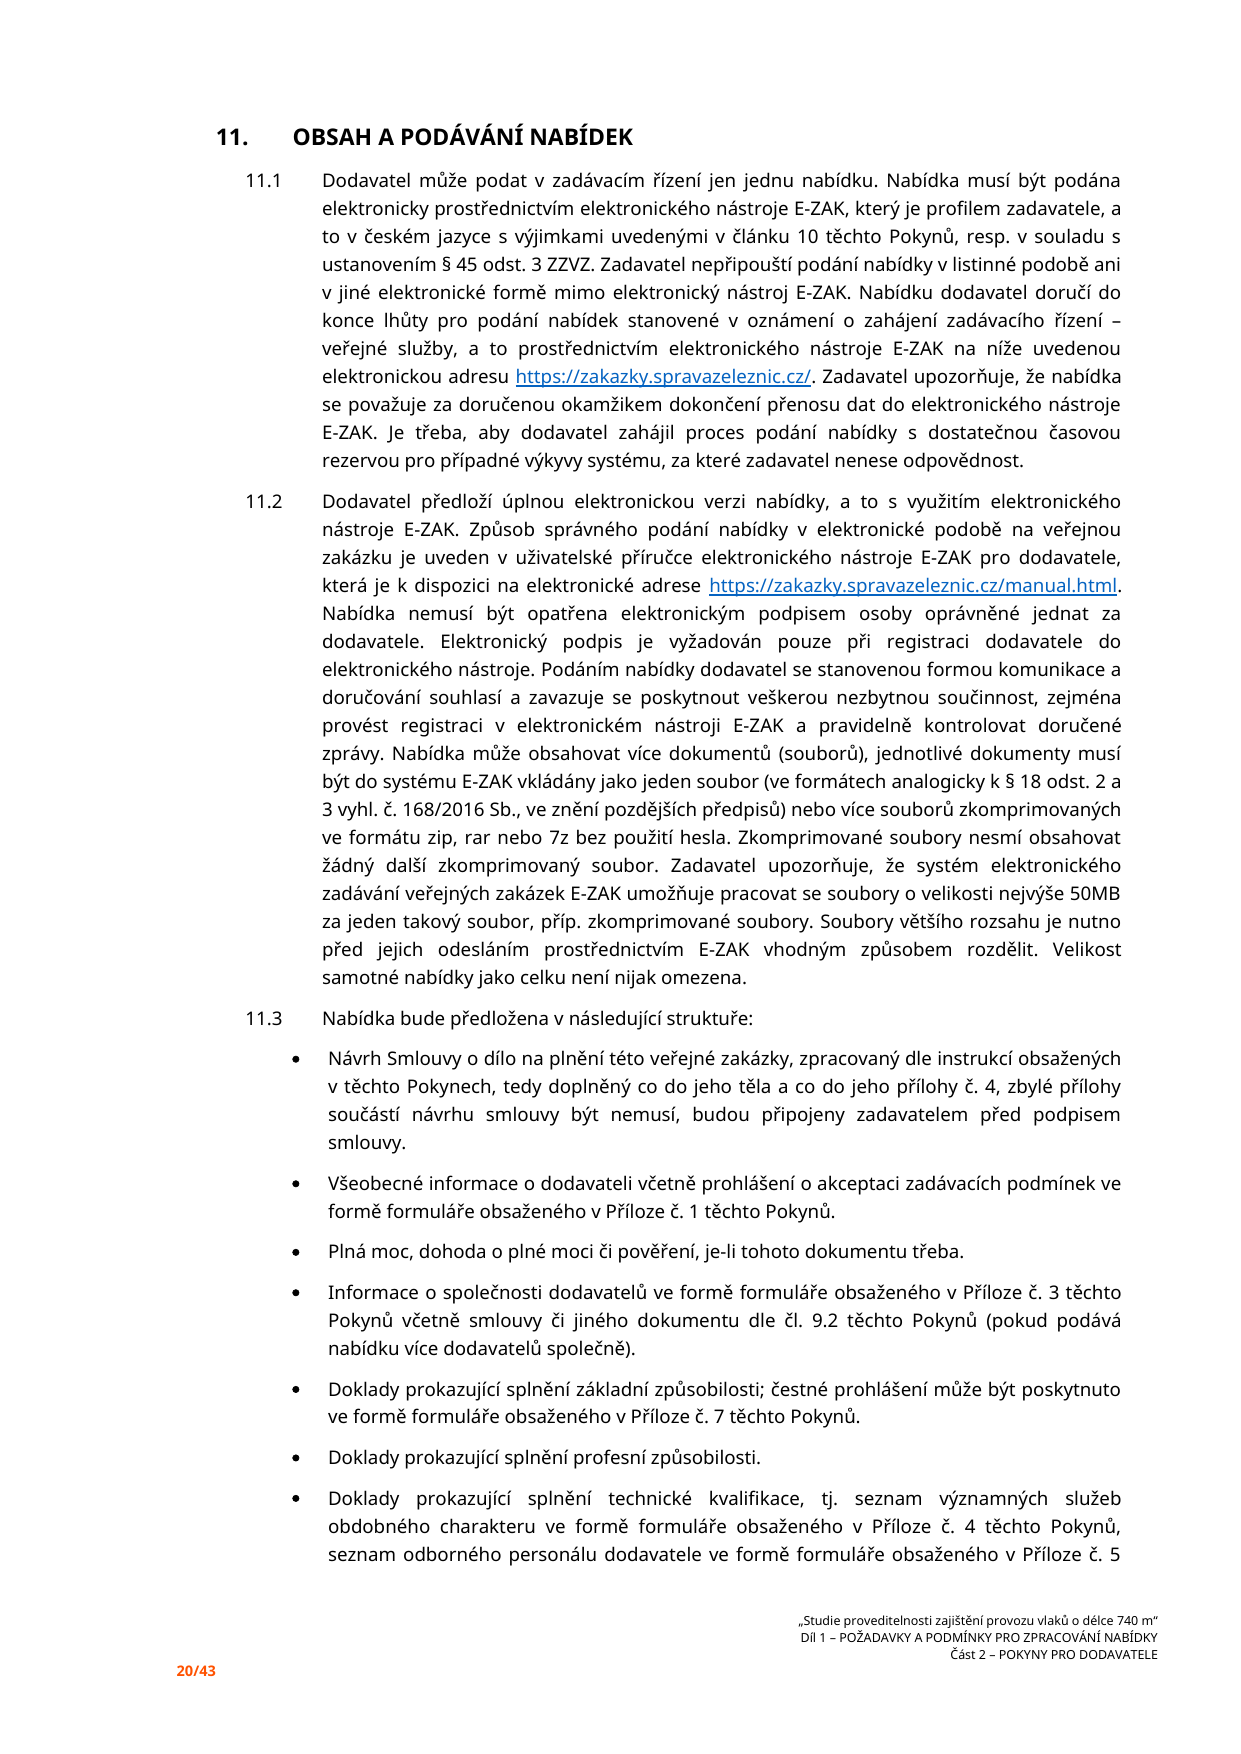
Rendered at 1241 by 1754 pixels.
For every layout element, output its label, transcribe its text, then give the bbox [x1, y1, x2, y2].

text OBSAH a PODÁVÁNÍ NABÍDEK [216, 121, 1122, 152]
text Dodavatel může podat v zadávacím řízení jen jednu nabídku. Nabídka musí být podána elektronicky prostřednictvím elektronického nástroje E-ZAK, který je profilem zadavatele, a to v českém jazyce s výjimkami uvedenými v článku 10 těchto Pokynů, resp. v souladu s ustanovením § 45 odst. 3 ZZVZ. Zadavatel nepřipouští podání nabídky v listinné podobě ani v jiné elektronické formě mimo elektronický nástroj E-ZAK. Nabídku dodavatel doručí do konce lhůty pro podání nabídek stanovené v oznámení o zahájení zadávacího řízení – veřejné služby, a to prostřednictvím elektronického nástroje E-ZAK na níže uvedenou elektronickou adresu https://zakazky.spravazeleznic.cz/. Zadavatel upozorňuje, že nabídka se považuje za doručenou okamžikem dokončení přenosu dat do elektronického nástroje E-ZAK. Je třeba, aby dodavatel zahájil proces podání nabídky s dostatečnou časovou rezervou pro případné výkyvy systému, za které zadavatel nenese odpovědnost. [245, 167, 1122, 473]
text Doklady prokazující splnění základní způsobilosti; čestné prohlášení může být poskytnuto ve formě formuláře obsaženého v Příloze č. 7 těchto Pokynů. [292, 1376, 1122, 1429]
text Informace o společnosti dodavatelů ve formě formuláře obsaženého v Příloze č. 3 těchto Pokynů včetně smlouvy či jiného dokumentu dle čl. 9.2 těchto Pokynů (pokud podává nabídku více dodavatelů společně). [292, 1279, 1122, 1361]
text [292, 1485, 1122, 1566]
text Doklady prokazující splnění profesní způsobilosti. [292, 1444, 1122, 1470]
text Dodavatel předloží úplnou elektronickou verzi nabídky, a to s využitím elektronického nástroje E-ZAK. Způsob správného podání nabídky v elektronické podobě na veřejnou zakázku je uveden v uživatelské příručce elektronického nástroje E-ZAK pro dodavatele, která je k dispozici na elektronické adrese https://zakazky.spravazeleznic.cz/manual.html. Nabídka nemusí být opatřena elektronickým podpisem osoby oprávněné jednat za dodavatele. Elektronický podpis je vyžadován pouze při registraci dodavatele do elektronického nástroje. Podáním nabídky dodavatel se stanovenou formou komunikace a doručování souhlasí a zavazuje se poskytnout veškerou nezbytnou součinnost, zejména provést registraci v elektronickém nástroji E-ZAK a pravidelně kontrolovat doručené zprávy. Nabídka může obsahovat více dokumentů (souborů), jednotlivé dokumenty musí být do systému E-ZAK vkládány jako jeden soubor (ve formátech analogicky k § 18 odst. 2 a 3 vyhl. č. 168/2016 Sb., ve znění pozdějších předpisů) nebo více souborů zkomprimovaných ve formátu zip, rar nebo 7z bez použití hesla. Zkomprimované soubory nesmí obsahovat žádný další zkomprimovaný soubor. Zadavatel upozorňuje, že systém elektronického zadávání veřejných zakázek E-ZAK umožňuje pracovat se soubory o velikosti nejvýše 50MB za jeden takový soubor, příp. zkomprimované soubory. Soubory většího rozsahu je nutno před jejich odesláním prostřednictvím E-ZAK vhodným způsobem rozdělit. Velikost samotné nabídky jako celku není nijak omezena. [245, 488, 1122, 990]
text Návrh Smlouvy o dílo na plnění této veřejné zakázky, zpracovaný dle instrukcí obsažených v těchto Pokynech, tedy doplněný co do jeho těla a co do jeho přílohy č. 4, zbylé přílohy součástí návrhu smlouvy být nemusí, budou připojeny zadavatelem před podpisem smlouvy. [292, 1046, 1122, 1155]
text Všeobecné informace o dodavateli včetně prohlášení o akceptaci zadávacích podmínek ve formě formuláře obsaženého v Příloze č. 1 těchto Pokynů. [292, 1170, 1122, 1224]
text Plná moc, dohoda o plné moci či pověření, je-li tohoto dokumentu třeba. [292, 1239, 1122, 1264]
text Nabídka bude předložena v následující struktuře: [245, 1005, 1122, 1031]
